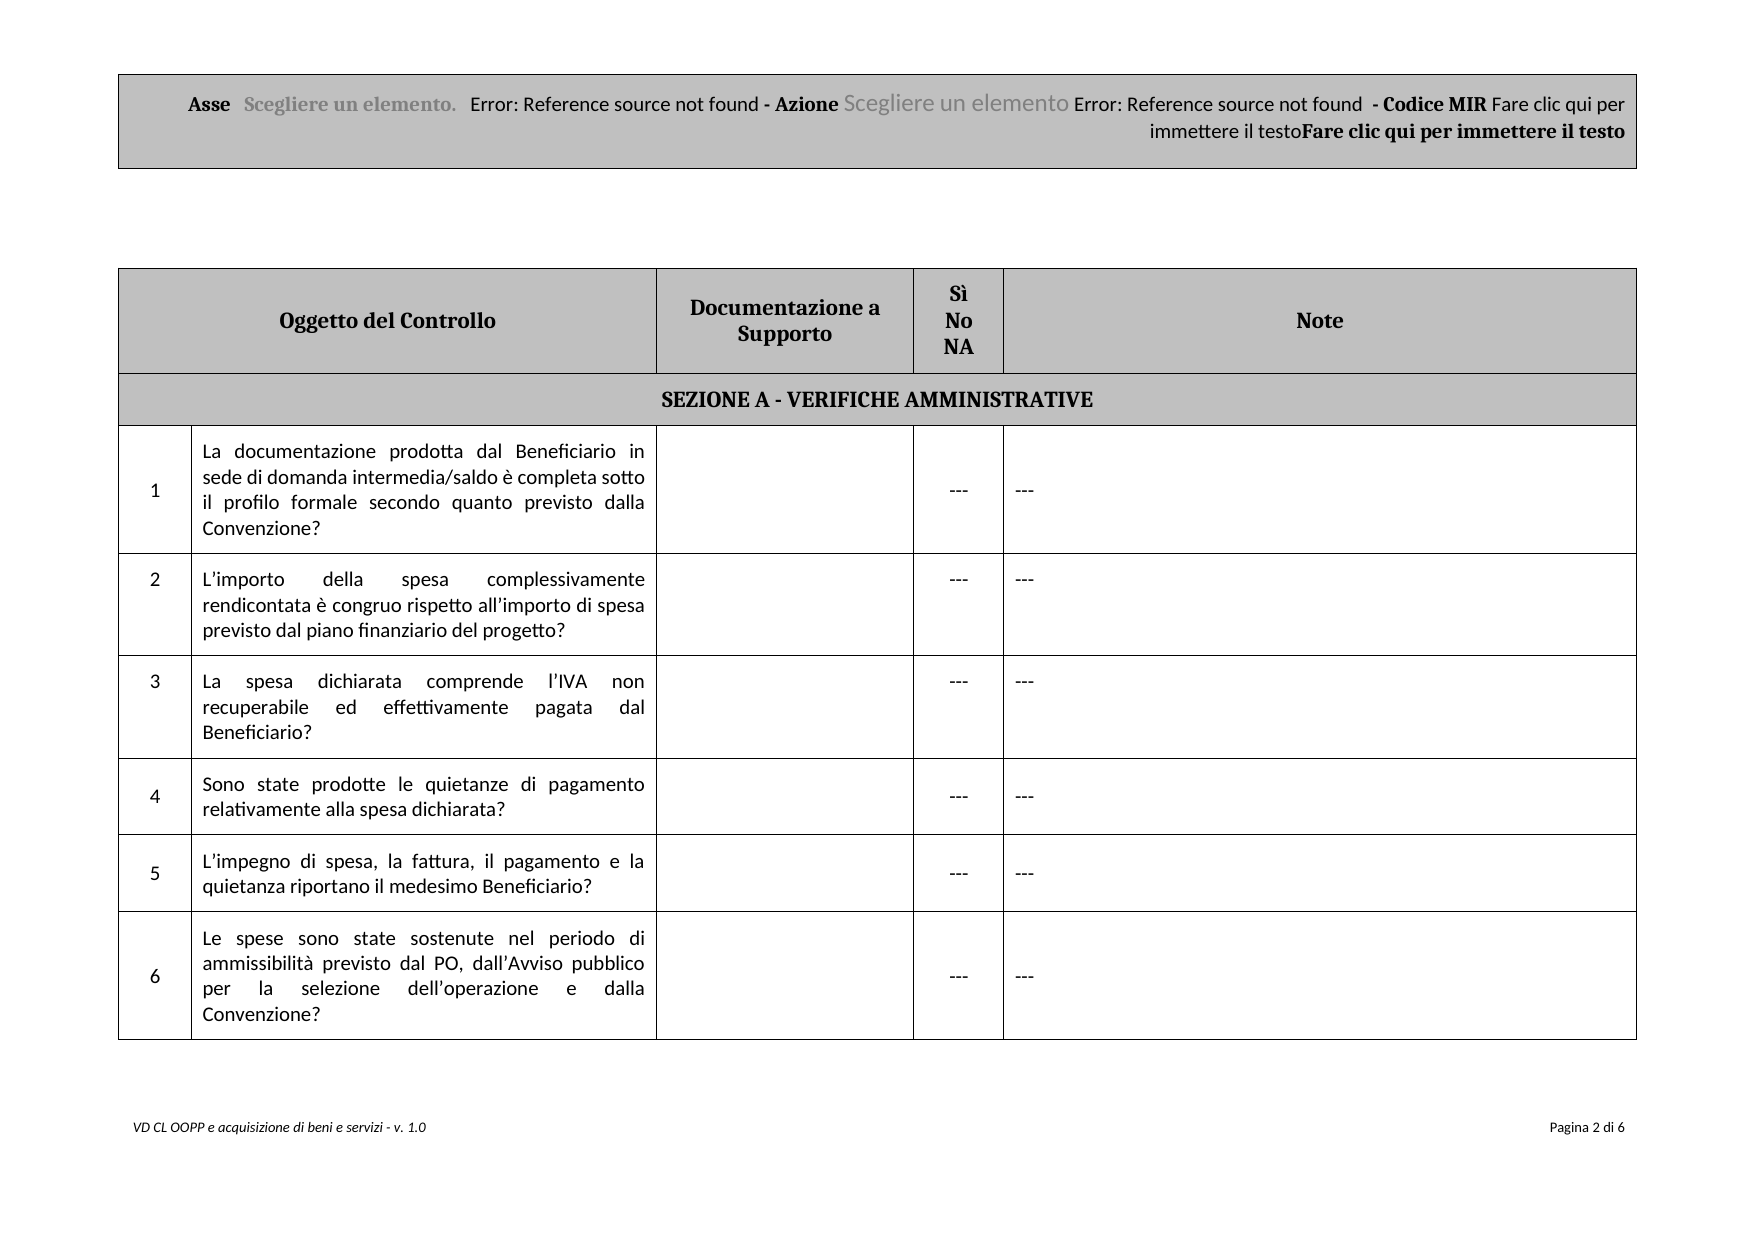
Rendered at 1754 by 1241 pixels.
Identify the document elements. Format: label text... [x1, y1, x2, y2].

table_cell [657, 835, 913, 911]
table_cell 6 [119, 912, 191, 1039]
table_cell 4 [119, 759, 191, 834]
table_cell [1004, 912, 1636, 1039]
table_cell L’importo della spesa complessivamente rendicontata è congruo rispetto all’importo di spesa previsto dal piano finanziario del progetto? [192, 554, 656, 655]
table_cell La documentazione prodotta dal Beneficiario in sede di domanda intermedia/saldo è completa sotto il profilo formale secondo quanto previsto dalla Convenzione? [192, 426, 656, 553]
table_cell [657, 656, 913, 757]
table_cell [657, 554, 913, 655]
table_cell Sono state prodotte le quietanze di pagamento relativamente alla spesa dichiarata? [192, 759, 656, 834]
table_header Note [1004, 269, 1636, 373]
table_cell [1004, 554, 1636, 655]
table_cell [1004, 835, 1636, 911]
table_cell [1004, 759, 1636, 834]
table_cell 2 [119, 554, 191, 655]
table_cell [1004, 656, 1636, 757]
table_cell [657, 759, 913, 834]
table_header Documentazione a Supporto [657, 269, 913, 373]
table_cell 5 [119, 835, 191, 911]
table_cell [657, 426, 913, 553]
table_cell 3 [119, 656, 191, 757]
table_cell [1004, 426, 1636, 553]
table_cell 1 [119, 426, 191, 553]
table_cell Le spese sono state sostenute nel periodo di ammissibilità previsto dal PO, dall’Avviso pubblico per la selezione dell’operazione e dalla Convenzione? [192, 912, 656, 1039]
table_cell La spesa dichiarata comprende l’IVA non recuperabile ed effettivamente pagata dal Beneficiario? [192, 656, 656, 757]
table_cell [657, 912, 913, 1039]
table_header Sì No NA [914, 269, 1003, 373]
table_cell L’impegno di spesa, la fattura, il pagamento e la quietanza riportano il medesimo Beneficiario? [192, 835, 656, 911]
table_cell SEZIONE A - VERIFICHE AMMINISTRATIVE [119, 374, 1636, 425]
table_header Oggetto del Controllo [119, 269, 656, 373]
